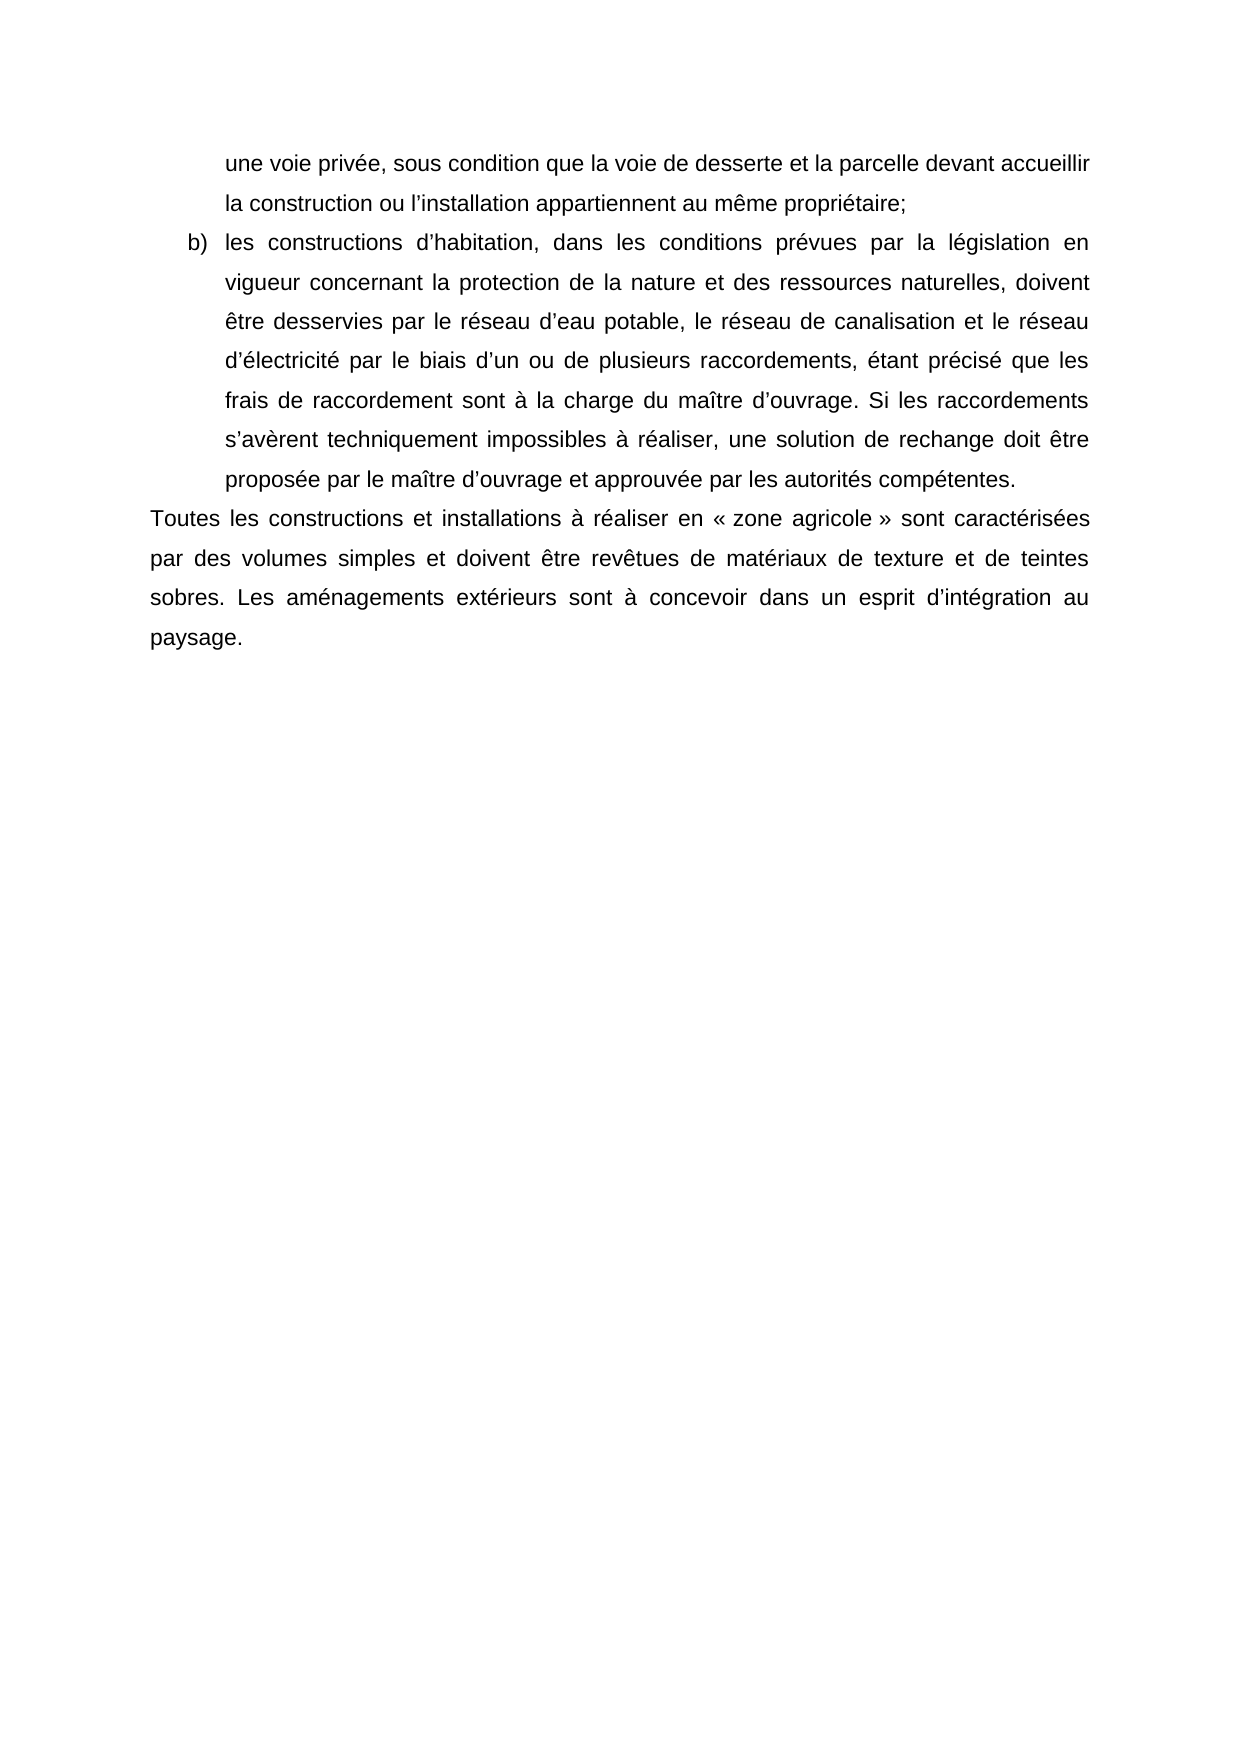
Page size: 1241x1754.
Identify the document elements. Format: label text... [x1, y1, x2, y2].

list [187, 150, 1090, 216]
list les constructions d’habitation, dans les conditions prévues par la législation en vigueur concernant la protection de la nature et des ressources naturelles, doivent être desservies par le réseau d’eau potable, le réseau de canalisation et le réseau d’électricité par le biais d’un ou de plusieurs raccordements, étant précisé que les frais de raccordement sont à la charge du maître d’ouvrage. Si les raccordements s’avèrent techniquement impossibles à réaliser, une solution de rechange doit être proposée par le maître d’ouvrage et approuvée par les autorités compétentes. [187, 229, 1090, 492]
text Toutes les constructions et installations à réaliser en « zone agricole » sont caractérisées par des volumes simples et doivent être revêtues de matériaux de texture et de teintes sobres. Les aménagements extérieurs sont à concevoir dans un esprit d’intégration au paysage. [150, 505, 1090, 650]
